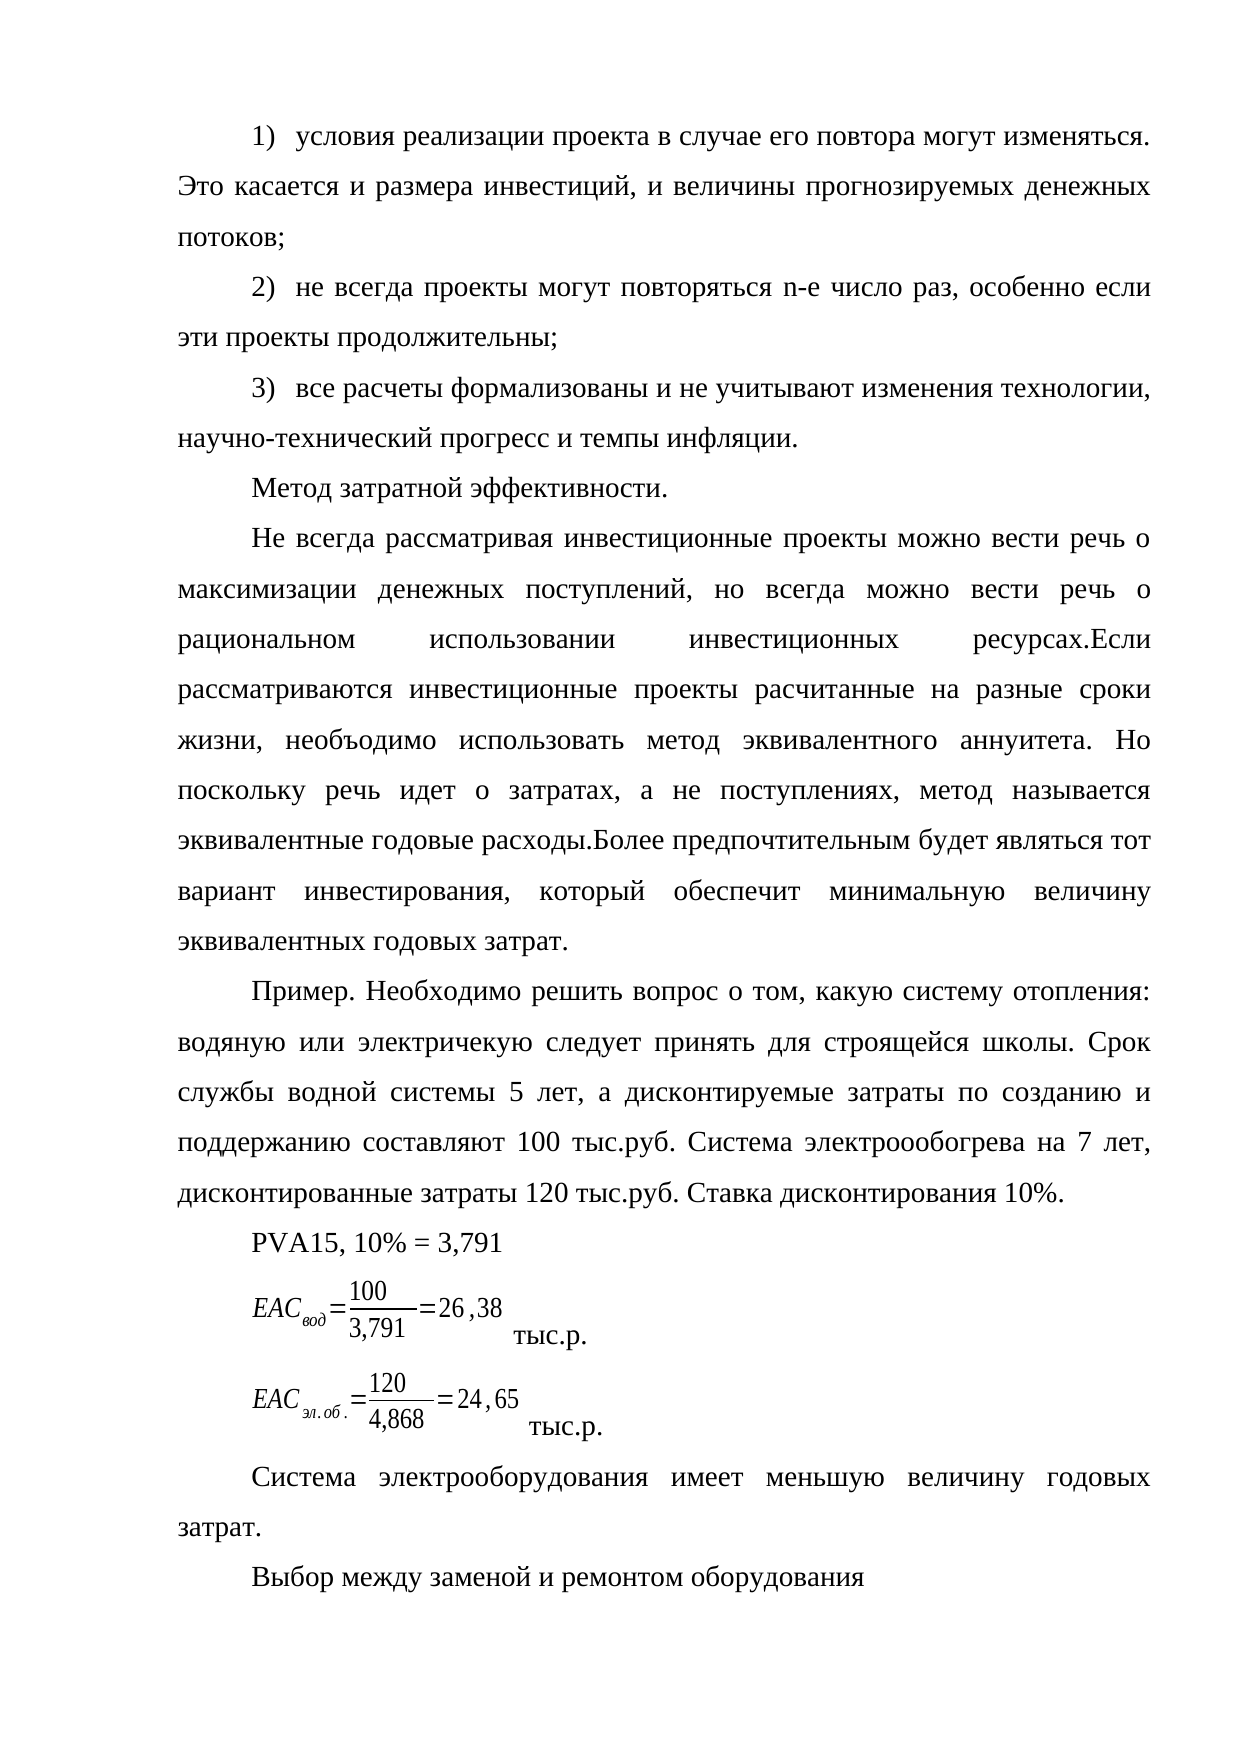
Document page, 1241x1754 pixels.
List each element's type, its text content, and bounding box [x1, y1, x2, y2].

text Система электрооборудования имеет меньшую величину годовых затрат. [177, 1459, 1152, 1543]
list не всегда проекты могут повторяться n-е число раз, особенно если эти проекты продолжительны; [177, 269, 1152, 353]
text тыс.р. [177, 1367, 1152, 1442]
subtitle Метод затратной эффективности. [177, 470, 1152, 504]
text PVA15, 10% = 3,791 [177, 1225, 1152, 1258]
list условия реализации проекта в случае его повтора могут изменяться. Это касается и размера инвестиций, и величины прогнозируемых денежных потоков; [177, 118, 1152, 252]
text Не всегда рассматривая инвестиционные проекты можно вести речь о максимизации денежных поступлений, но всегда можно вести речь о рациональном использовании инвестиционных ресурсах.Если рассматриваются инвестиционные проекты расчитанные на разные сроки жизни, необъодимо использовать метод эквивалентного аннуитета. Но поскольку речь идет о затратах, а не поступлениях, метод называется эквивалентные годовые расходы.Более предпочтительным будет являться тот вариант инвестирования, который обеспечит минимальную величину эквивалентных годовых затрат. [177, 521, 1152, 957]
list все расчеты формализованы и не учитывают изменения технологии, научно-технический прогресс и темпы инфляции. [177, 370, 1152, 453]
subtitle Выбор между заменой и ремонтом оборудования [177, 1559, 1152, 1593]
text тыс.р. [177, 1275, 1152, 1350]
text Пример. Необходимо решить вопрос о том, какую систему отопления: водяную или электричекую следует принять для строящейся школы. Срок службы водной системы 5 лет, а дисконтируемые затраты по созданию и поддержанию составляют 100 тыс.руб. Система электроообогрева на 7 лет, дисконтированные затраты 120 тыс.руб. Ставка дисконтирования 10%. [177, 973, 1152, 1208]
